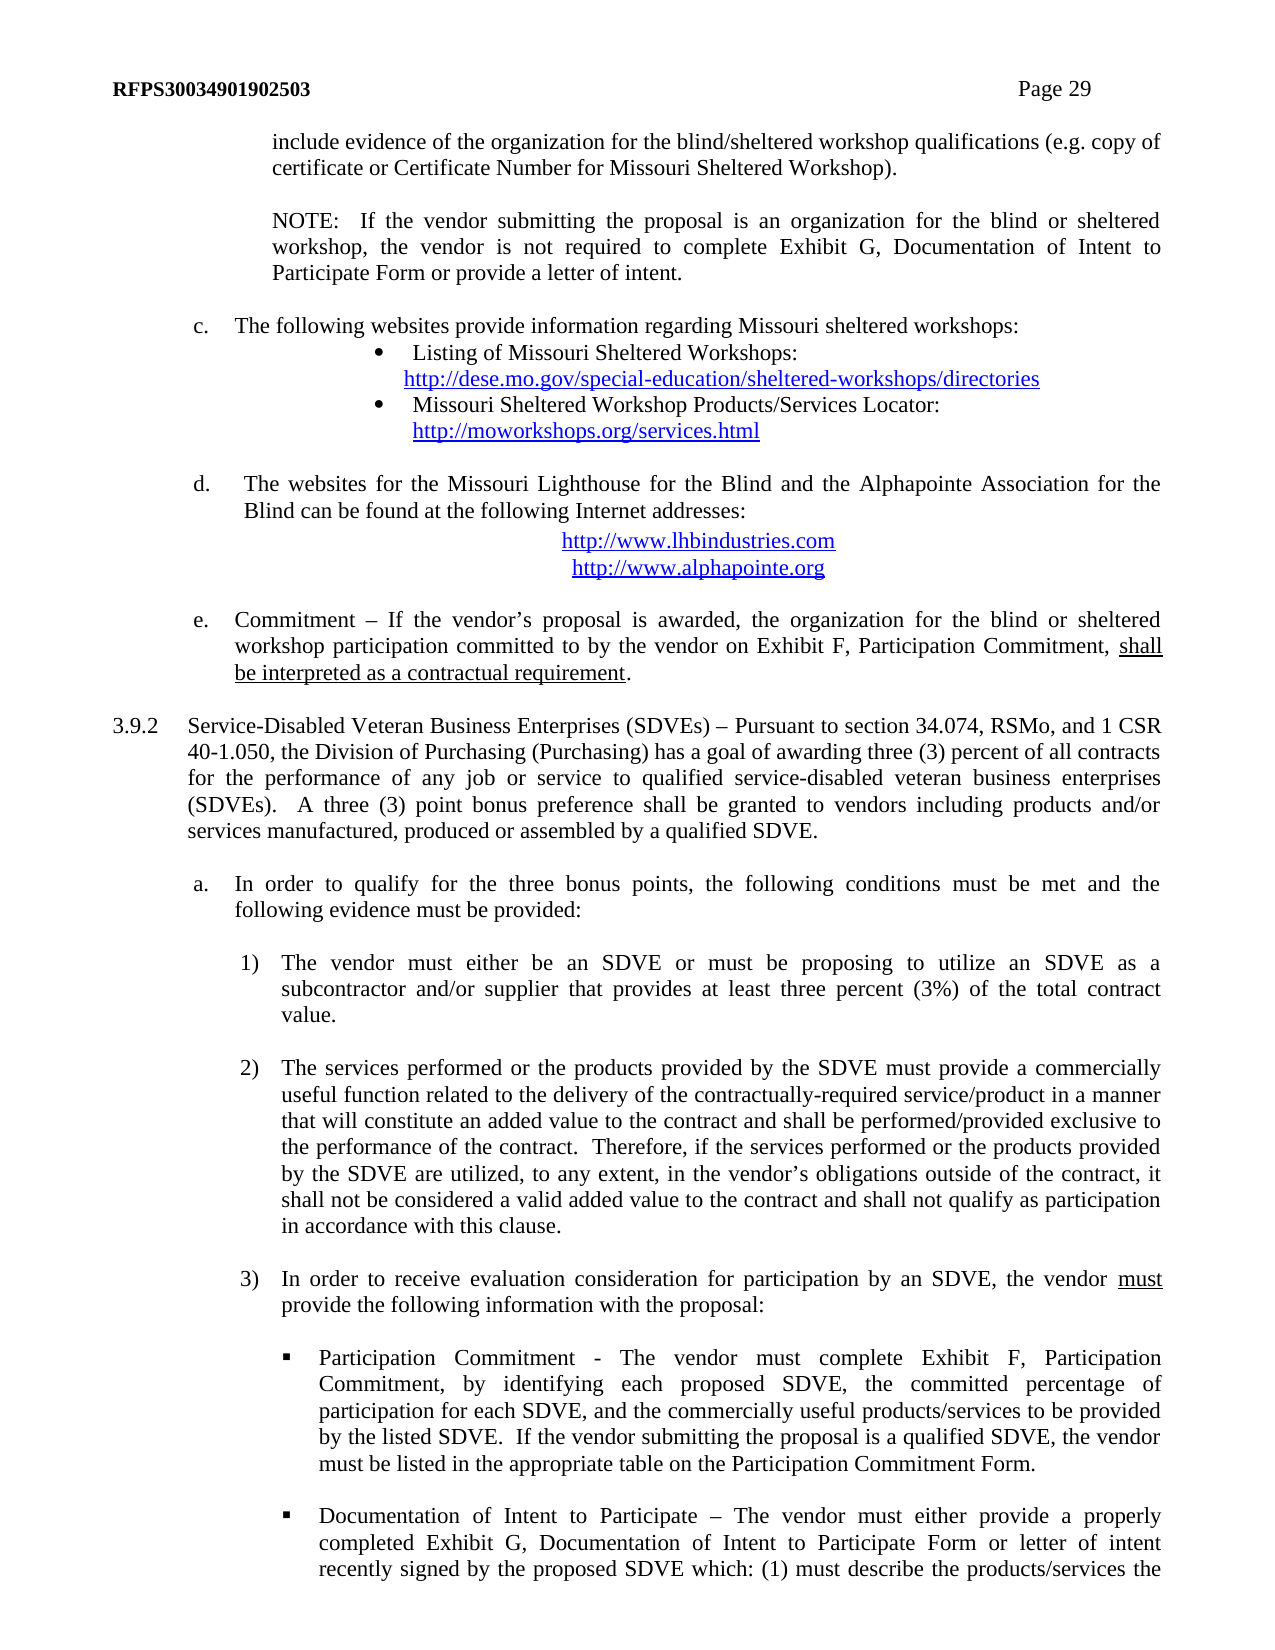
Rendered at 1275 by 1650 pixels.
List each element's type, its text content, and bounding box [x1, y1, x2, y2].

list Missouri Sheltered Workshop Products/Services Locator: [375, 391, 1162, 418]
subtitle The services performed or the products provided by the SDVE must provide a commercially useful function related to the delivery of the contractually-required service/product in a manner that will constitute an added value to the contract and shall be performed/provided exclusive to the performance of the contract. Therefore, if the services performed or the products provided by the SDVE are utilized, to any extent, in the vendor’s obligations outside of the contract, it shall not be considered a valid added value to the contract and shall not qualify as participation in accordance with this clause. [234, 1054, 1162, 1239]
subtitle The websites for the Missouri Lighthouse for the Blind and the Alphapointe Association for the Blind can be found at the following Internet addresses: [187, 470, 1162, 523]
text http://dese.mo.gov/special-education/sheltered-workshops/directories [281, 365, 1162, 391]
text http://moworkshops.org/services.html [412, 418, 1162, 444]
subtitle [225, 128, 1162, 180]
subtitle In order to qualify for the three bonus points, the following conditions must be met and the following evidence must be provided: [187, 870, 1162, 922]
subtitle Commitment – If the vendor’s proposal is awarded, the organization for the blind or sheltered workshop participation committed to by the vendor on Exhibit F, Participation Commitment, shall be interpreted as a contractual requirement. [187, 606, 1162, 685]
text http://www.alphapointe.org [234, 553, 1162, 580]
list Listing of Missouri Sheltered Workshops: [375, 338, 1162, 365]
subtitle In order to receive evaluation consideration for participation by an SDVE, the vendor must provide the following information with the proposal: [234, 1265, 1162, 1318]
text NOTE: If the vendor submitting the proposal is an organization for the blind or sheltered workshop, the vendor is not required to complete Exhibit G, Documentation of Intent to Participate Form or provide a letter of intent. [272, 207, 1162, 286]
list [281, 1502, 1162, 1581]
text http://www.lhbindustries.com [234, 527, 1162, 553]
subtitle The following websites provide information regarding Missouri sheltered workshops: [187, 312, 1162, 338]
subtitle Participation Commitment - The vendor must complete Exhibit F, Participation Commitment, by identifying each proposed SDVE, the committed percentage of participation for each SDVE, and the commercially useful products/services to be provided by the listed SDVE. If the vendor submitting the proposal is a qualified SDVE, the vendor must be listed in the appropriate table on the Participation Commitment Form. [281, 1344, 1162, 1476]
subtitle The vendor must either be an SDVE or must be proposing to utilize an SDVE as a subcontractor and/or supplier that provides at least three percent (3%) of the total contract value. [234, 949, 1162, 1028]
subtitle Service-Disabled Veteran Business Enterprises (SDVEs) – Pursuant to section 34.074, RSMo, and 1 CSR 40-1.050, the Division of Purchasing (Purchasing) has a goal of awarding three (3) percent of all contracts for the performance of any job or service to qualified service-disabled veteran business enterprises (SDVEs). A three (3) point bonus preference shall be granted to vendors including products and/or services manufactured, produced or assembled by a qualified SDVE. [112, 712, 1162, 843]
